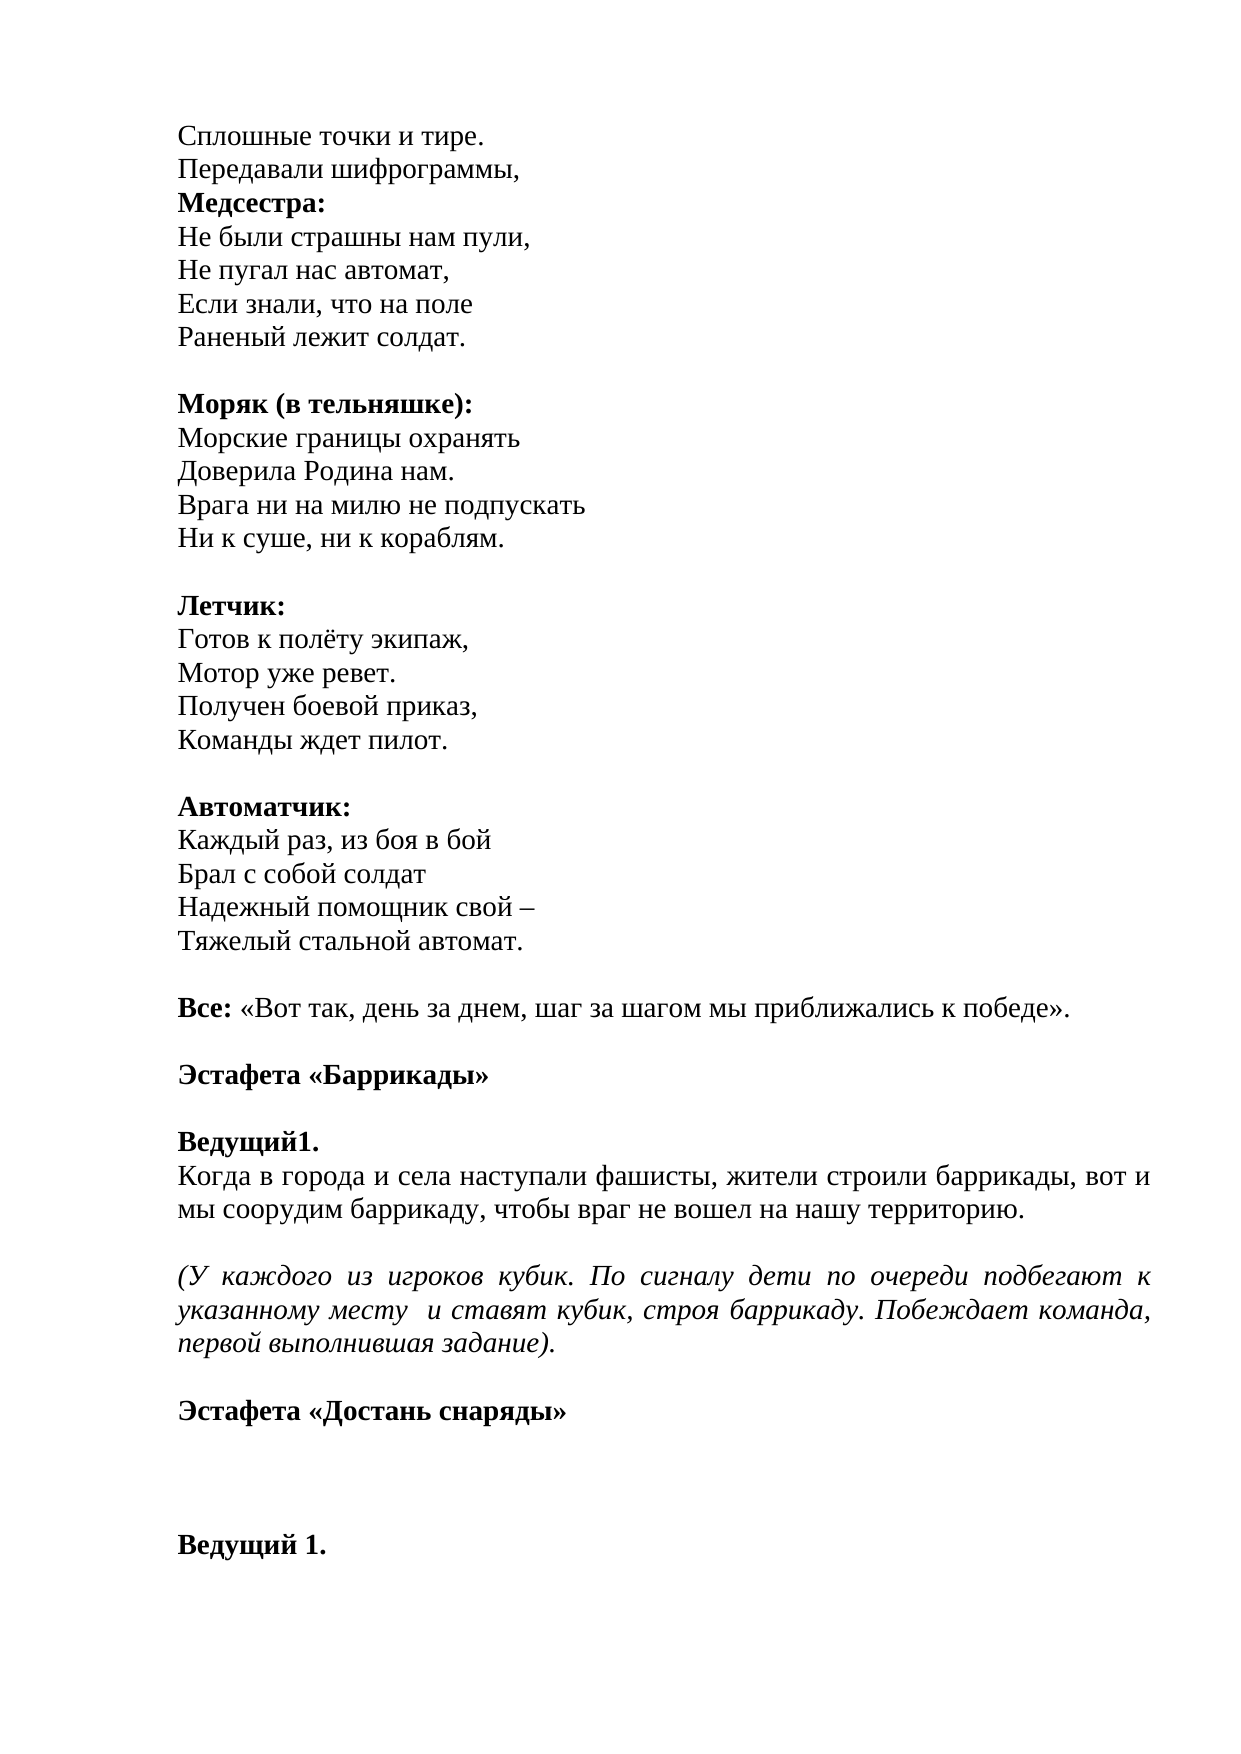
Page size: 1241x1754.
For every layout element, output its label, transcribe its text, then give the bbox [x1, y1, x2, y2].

text Брал с собой солдат [177, 856, 1152, 889]
text Команды ждет пилот. [177, 722, 1152, 755]
text Каждый раз, из боя в бой [177, 822, 1152, 856]
text Получен боевой приказ, [177, 688, 1152, 722]
text Морские границы охранять [177, 420, 1152, 453]
text Сплошные точки и тире. [177, 118, 1152, 152]
text Ни к суше, ни к кораблям. [177, 521, 1152, 554]
text (У каждого из игроков кубик. По сигналу дети по очереди подбегают к указанному месту и ставят кубик, строя баррикаду. Побеждает команда, первой выполнившая задание). [177, 1258, 1152, 1359]
text Ведущий 1. [177, 1527, 1152, 1560]
text Врага ни на милю не подпускать [177, 487, 1152, 521]
text Не были страшны нам пули, [177, 219, 1152, 252]
text Готов к полёту экипаж, [177, 621, 1152, 655]
text Ведущий1. [177, 1124, 1152, 1158]
text Автоматчик: [177, 789, 1152, 822]
text Летчик: [177, 588, 1152, 621]
text Когда в города и села наступали фашисты, жители строили баррикады, вот и мы соорудим баррикаду, чтобы враг не вошел на нашу территорию. [177, 1158, 1152, 1225]
text Эстафета «Достань снаряды» [177, 1393, 1152, 1426]
text Раненый лежит солдат. [177, 319, 1152, 353]
text Передавали шифрограммы, [177, 152, 1152, 185]
text Надежный помощник свой – [177, 889, 1152, 923]
text Мотор уже ревет. [177, 655, 1152, 688]
text Тяжелый стальной автомат. [177, 923, 1152, 957]
text Не пугал нас автомат, [177, 252, 1152, 286]
text Доверила Родина нам. [177, 453, 1152, 487]
text Если знали, что на поле [177, 286, 1152, 319]
text Эстафета «Баррикады» [177, 1057, 1152, 1091]
text Медсестра: [177, 185, 1152, 219]
text Все: «Вот так, день за днем, шаг за шагом мы приближались к победе». [177, 990, 1152, 1024]
text Моряк (в тельняшке): [177, 386, 1152, 420]
